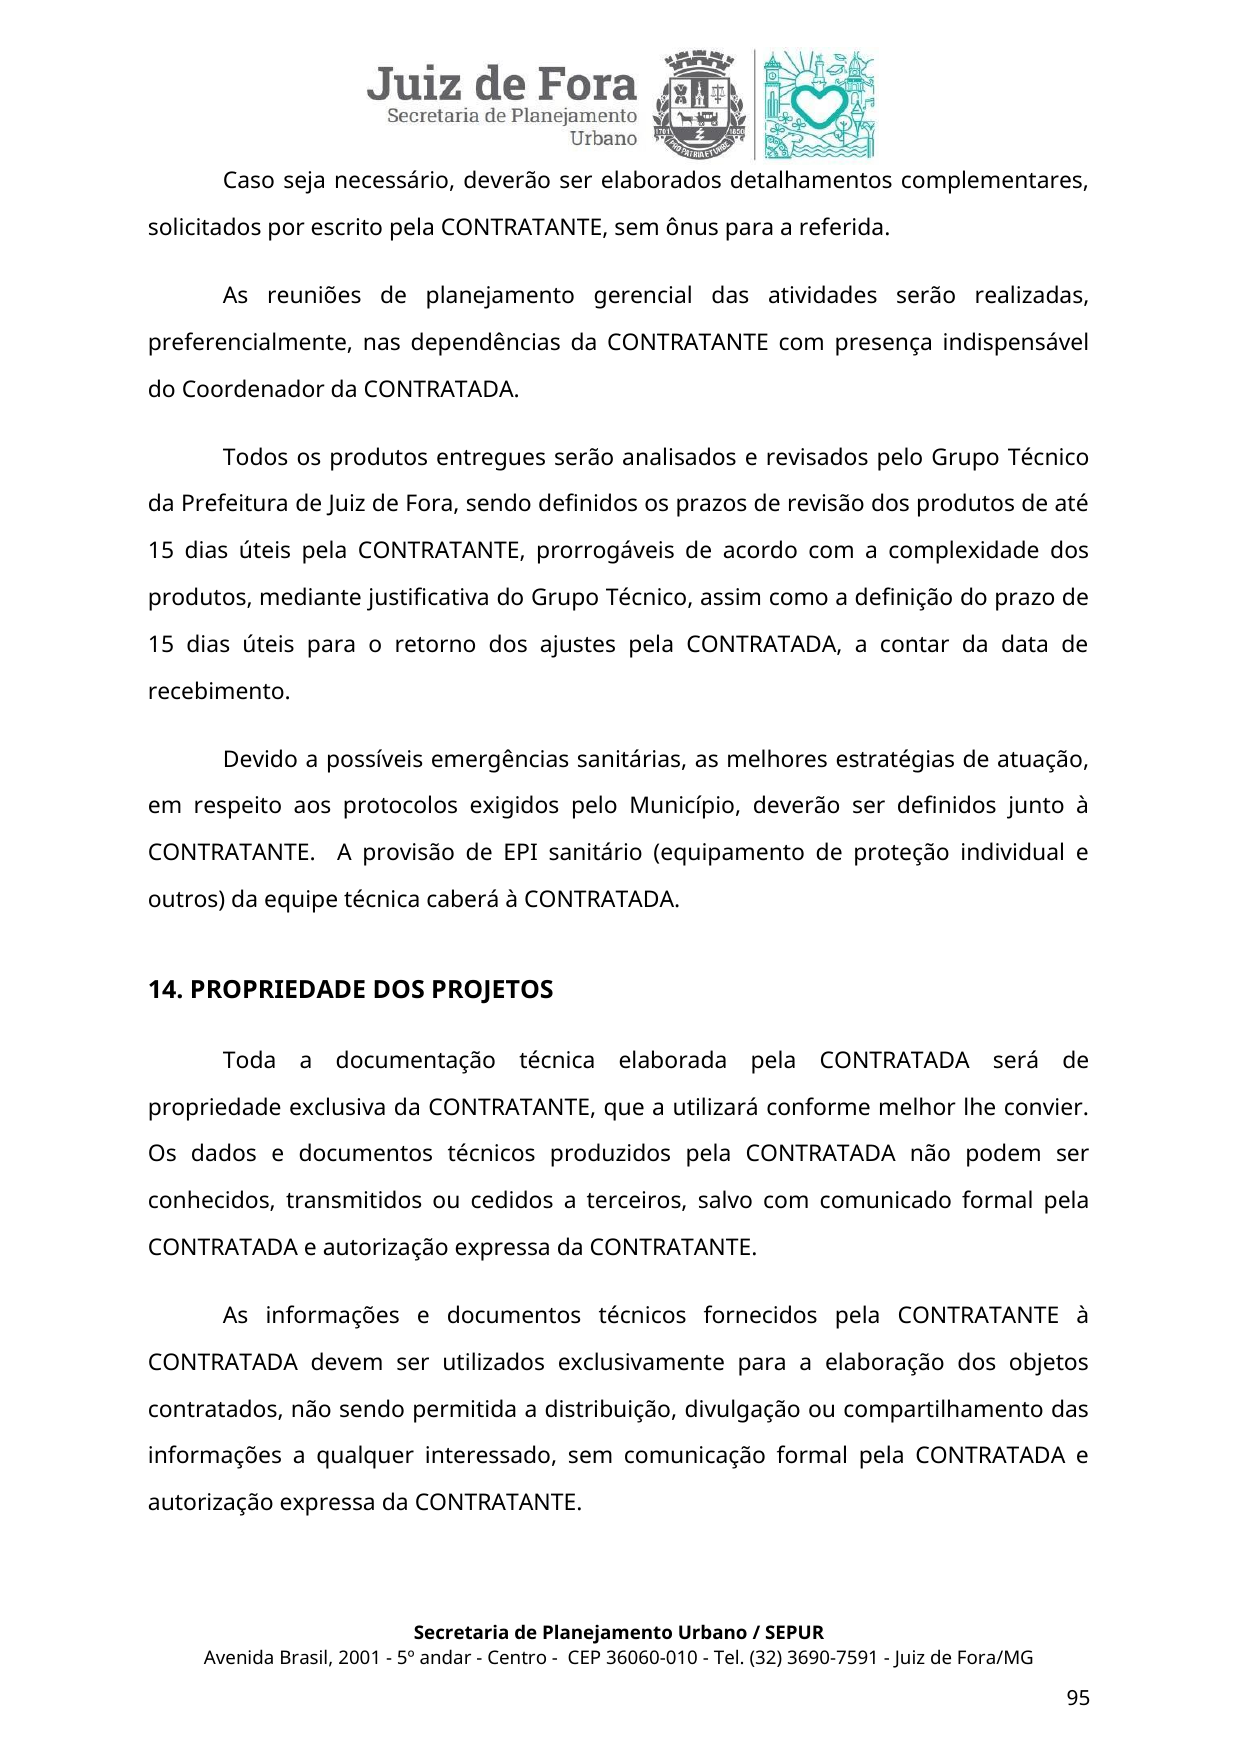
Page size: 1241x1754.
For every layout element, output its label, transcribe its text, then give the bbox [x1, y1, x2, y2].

text Devido a possíveis emergências sanitárias, as melhores estratégias de atuação, em respeito aos protocolos exigidos pelo Município, deverão ser definidos junto à CONTRATANTE. A provisão de EPI sanitário (equipamento de proteção individual e outros) da equipe técnica caberá à CONTRATADA. [148, 743, 1090, 914]
text As informações e documentos técnicos fornecidos pela CONTRATANTE à CONTRATADA devem ser utilizados exclusivamente para a elaboração dos objetos contratados, não sendo permitida a distribuição, divulgação ou compartilhamento das informações a qualquer interessado, sem comunicação formal pela CONTRATADA e autorização expressa da CONTRATANTE. [148, 1299, 1090, 1518]
text Toda a documentação técnica elaborada pela CONTRATADA será de propriedade exclusiva da CONTRATANTE, que a utilizará conforme melhor lhe convier. Os dados e documentos técnicos produzidos pela CONTRATADA não podem ser conhecidos, transmitidos ou cedidos a terceiros, salvo com comunicado formal pela CONTRATADA e autorização expressa da CONTRATANTE. [148, 1044, 1090, 1262]
text Todos os produtos entregues serão analisados e revisados pelo Grupo Técnico da Prefeitura de Juiz de Fora, sendo definidos os prazos de revisão dos produtos de até 15 dias úteis pela CONTRATANTE, prorrogáveis de acordo com a complexidade dos produtos, mediante justificativa do Grupo Técnico, assim como a definição do prazo de 15 dias úteis para o retorno dos ajustes pela CONTRATADA, a contar da data de recebimento. [148, 441, 1090, 706]
picture [359, 47, 879, 165]
text As reuniões de planejamento gerencial das atividades serão realizadas, preferencialmente, nas dependências da CONTRATANTE com presença indispensável do Coordenador da CONTRATADA. [148, 279, 1090, 404]
text Caso seja necessário, deverão ser elaborados detalhamentos complementares, solicitados por escrito pela CONTRATANTE, sem ônus para a referida. [148, 164, 1090, 243]
subtitle 14. PROPRIEDADE DOS PROJETOS [148, 972, 1090, 1006]
